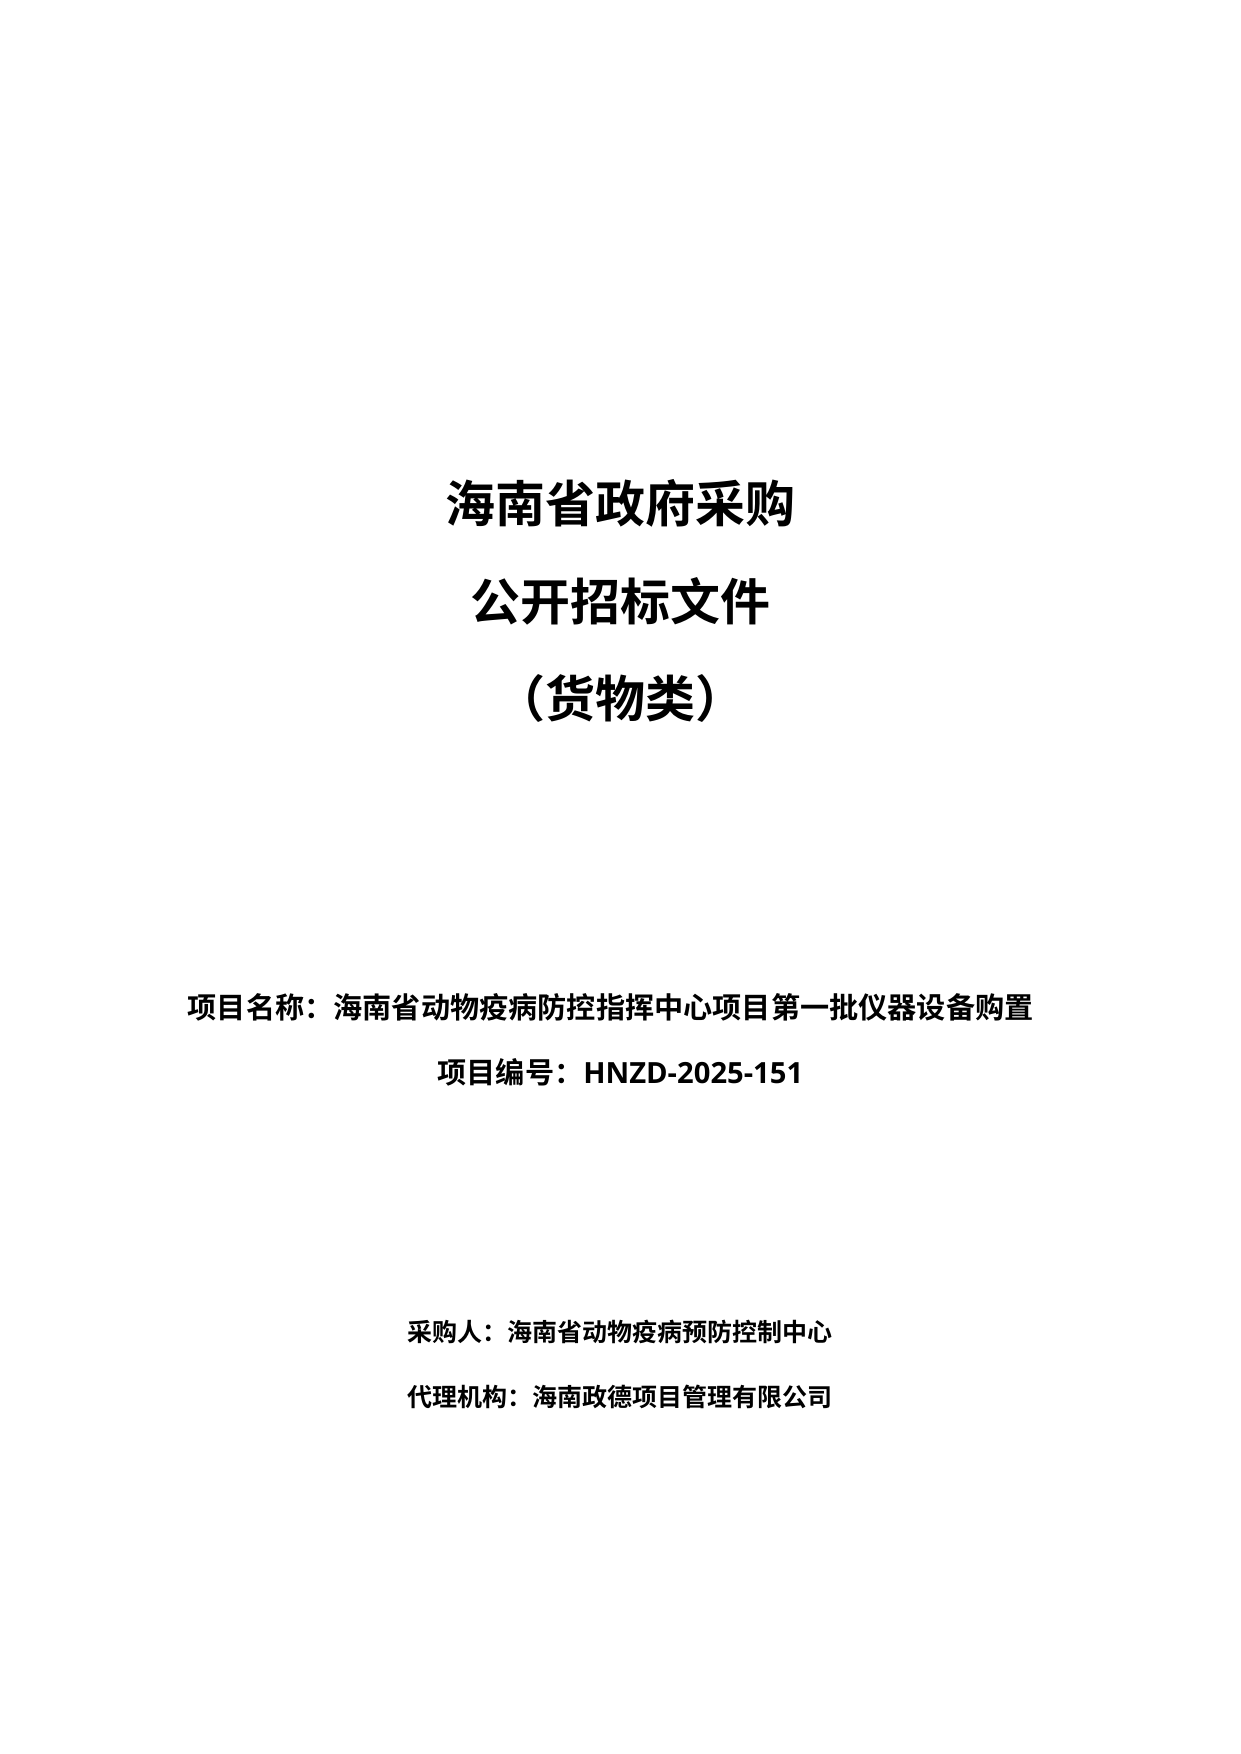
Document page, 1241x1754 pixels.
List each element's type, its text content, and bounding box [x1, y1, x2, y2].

text 项目编号：HNZD-2025-151 [187, 1039, 1053, 1104]
text 海南省政府采购 [187, 454, 1053, 552]
text 公开招标文件 [187, 552, 1053, 649]
text 采购人：海南省动物疫病预防控制中心 [187, 1299, 1053, 1364]
text 代理机构：海南政德项目管理有限公司 [187, 1364, 1053, 1429]
text （货物类） [187, 649, 1053, 747]
text 项目名称：海南省动物疫病防控指挥中心项目第一批仪器设备购置 [187, 974, 1053, 1039]
